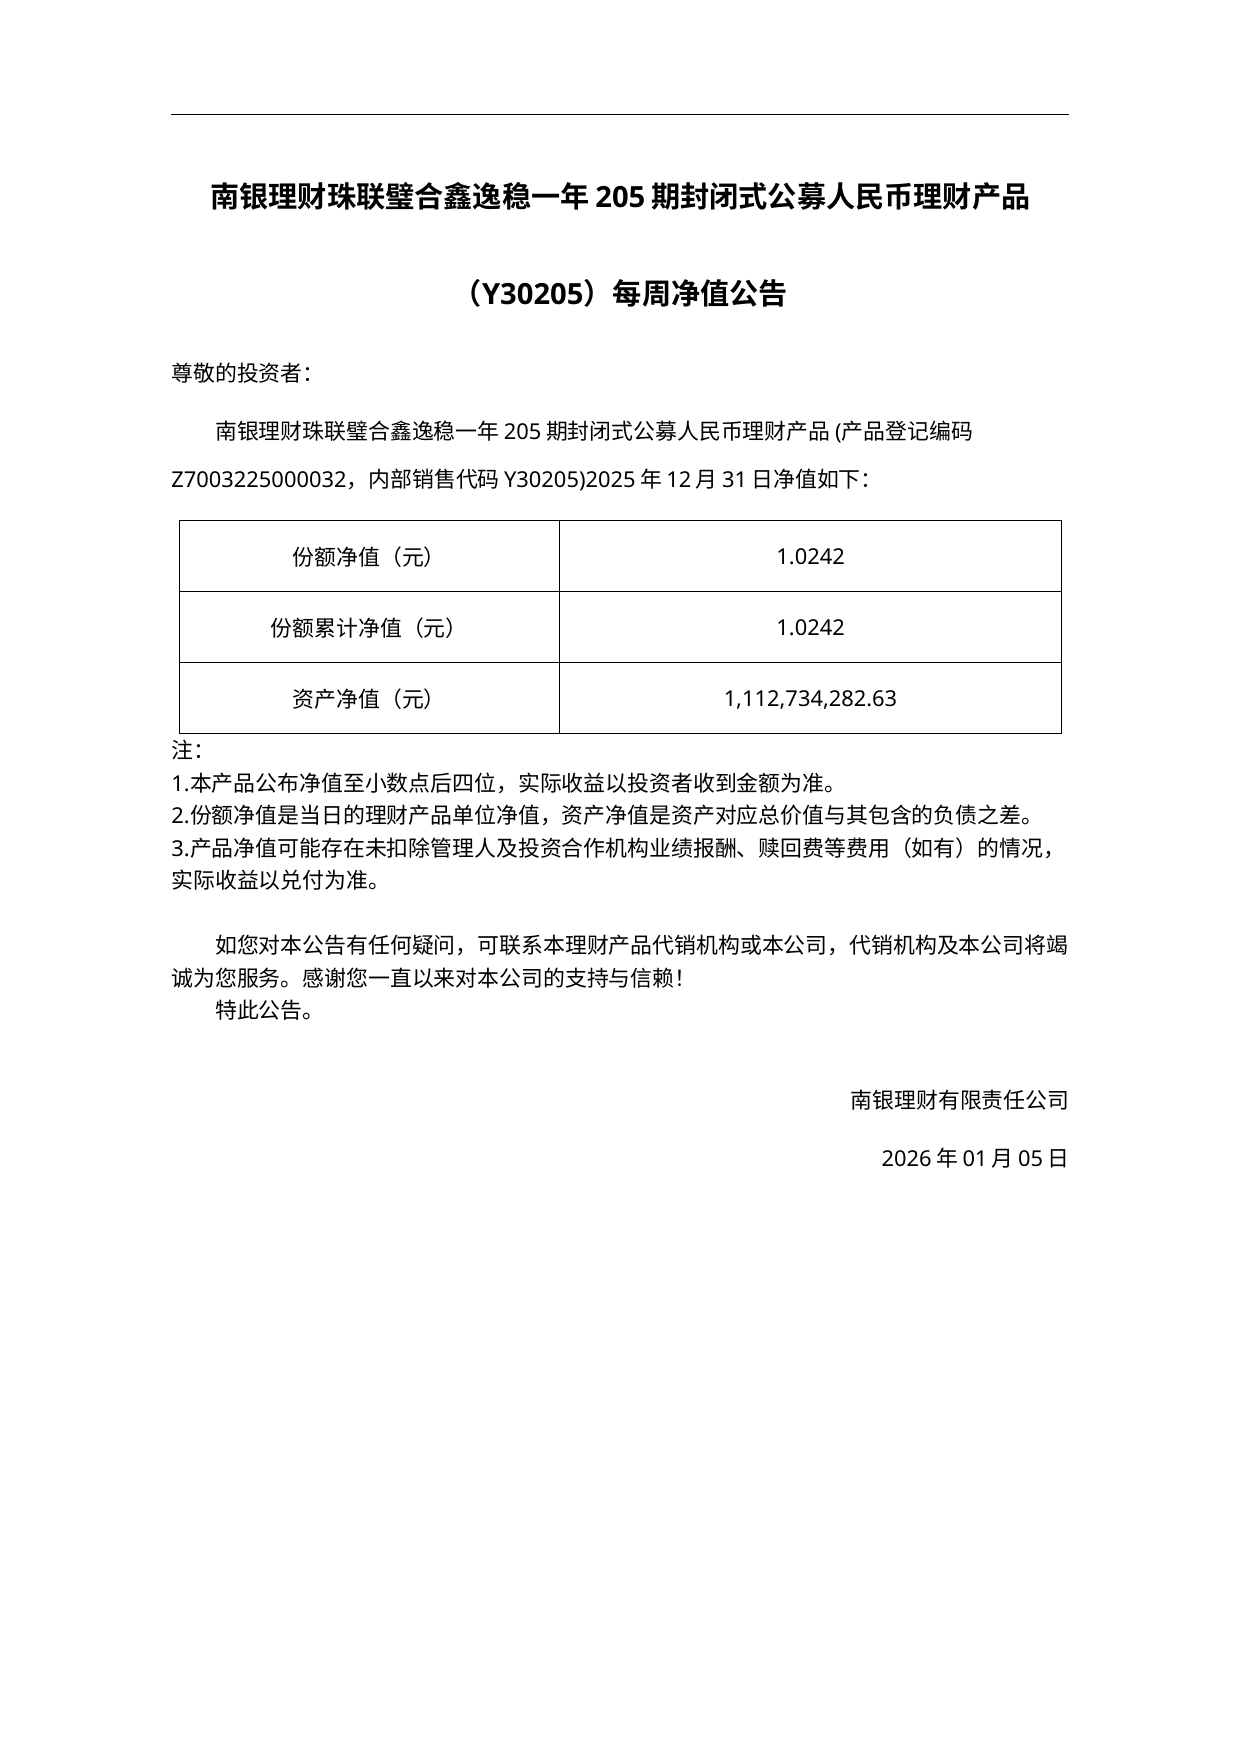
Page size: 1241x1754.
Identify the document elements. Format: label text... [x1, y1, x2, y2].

table_header 份额净值（元） [180, 521, 559, 591]
text 南银理财珠联璧合鑫逸稳一年205期封闭式公募人民币理财产品 (产品登记编码Z7003225000032，内部销售代码Y30205)2025年12月31日净值如下： [171, 413, 1069, 494]
table_cell 资产净值（元） [180, 663, 559, 733]
text 注： [171, 733, 1069, 765]
text 3.产品净值可能存在未扣除管理人及投资合作机构业绩报酬、赎回费等费用（如有）的情况，实际收益以兑付为准。 [171, 830, 1069, 895]
text 1.本产品公布净值至小数点后四位，实际收益以投资者收到金额为准。 [171, 765, 1069, 798]
table_cell 1.0242 [560, 592, 1061, 662]
text 2.份额净值是当日的理财产品单位净值，资产净值是资产对应总价值与其包含的负债之差。 [171, 798, 1069, 830]
text 如您对本公告有任何疑问，可联系本理财产品代销机构或本公司，代销机构及本公司将竭诚为您服务。感谢您一直以来对本公司的支持与信赖！ [171, 928, 1069, 993]
text 南银理财有限责任公司 [171, 1082, 1069, 1115]
text 特此公告。 [171, 993, 1069, 1025]
table_cell 份额累计净值（元） [180, 592, 559, 662]
text 南银理财珠联璧合鑫逸稳一年205期封闭式公募人民币理财产品（Y30205）每周净值公告 [171, 162, 1069, 324]
table_cell 1,112,734,282.63 [560, 663, 1061, 733]
text 尊敬的投资者： [171, 355, 1069, 388]
table_header 1.0242 [560, 521, 1061, 591]
text 2026年01月05日 [171, 1140, 1069, 1173]
